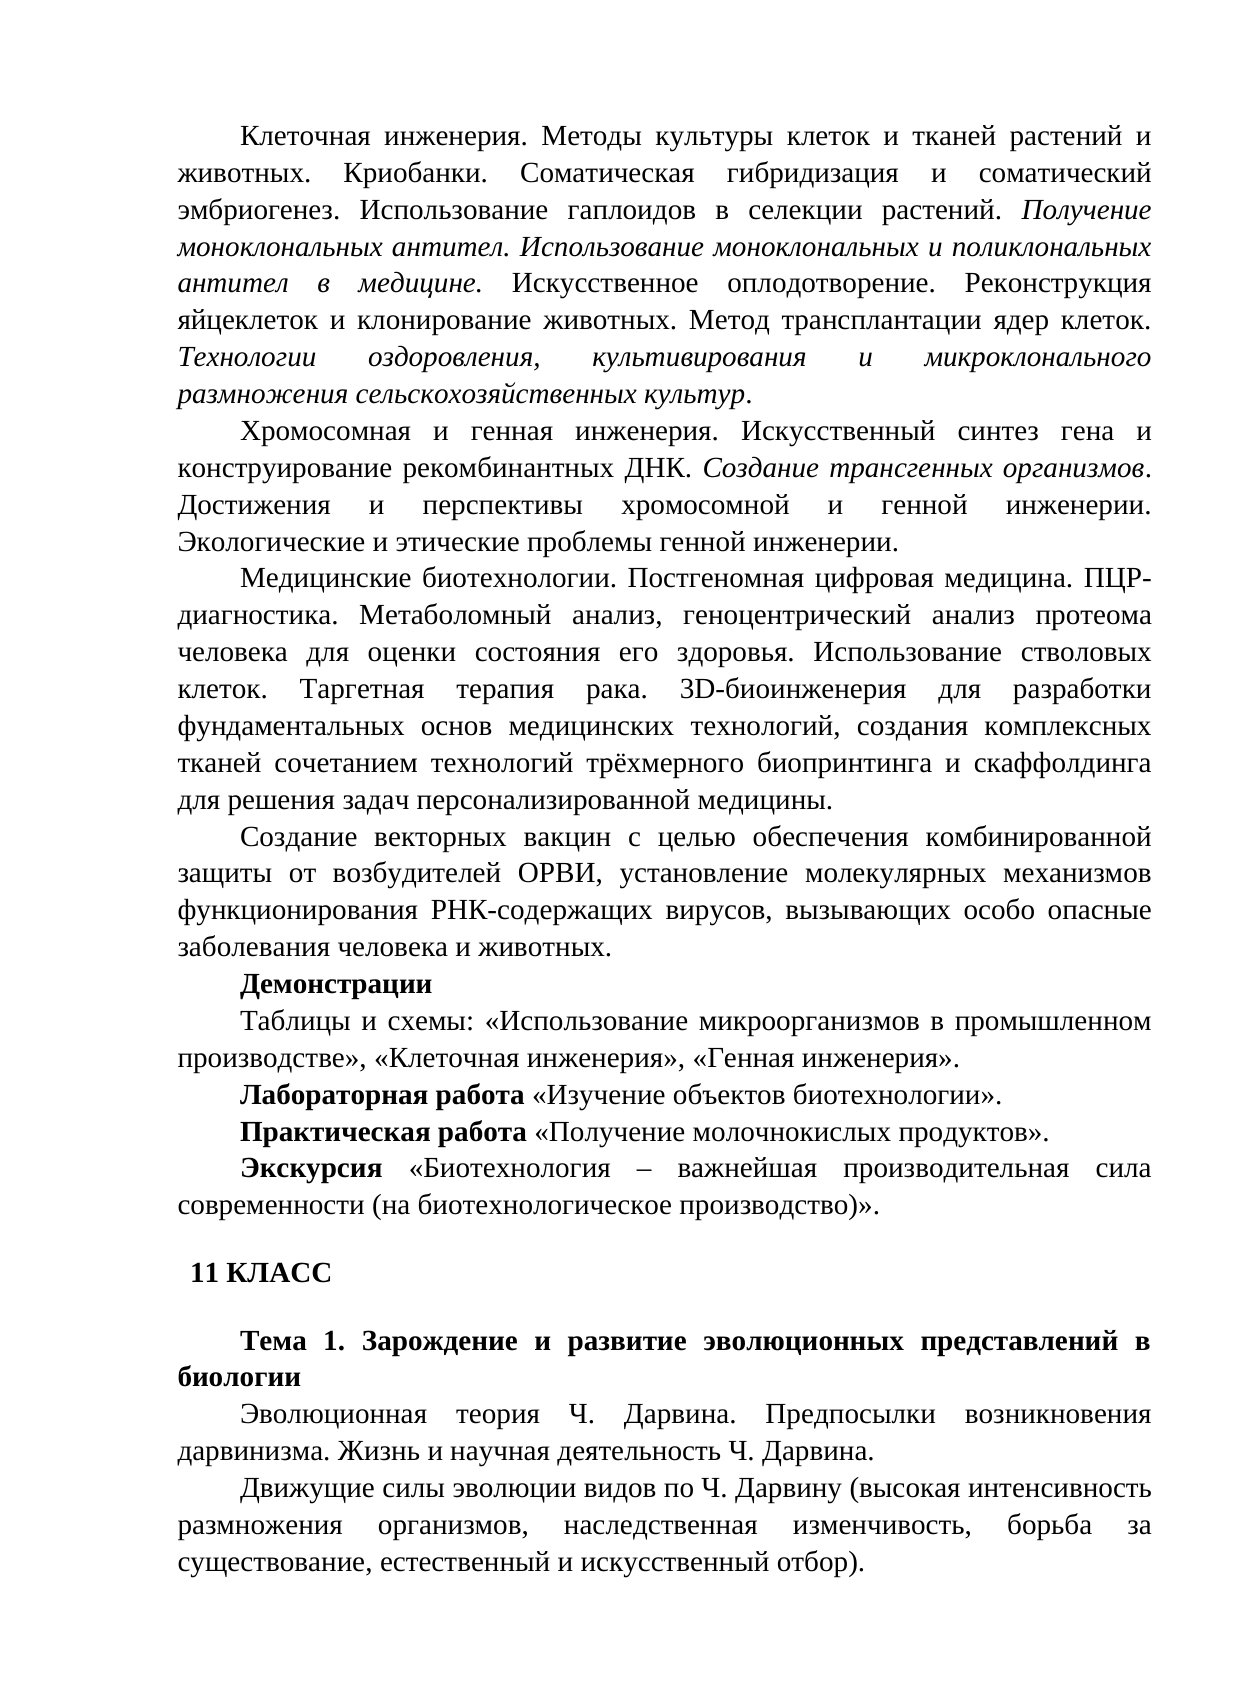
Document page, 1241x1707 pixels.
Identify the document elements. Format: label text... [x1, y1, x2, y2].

text Тема 1. Зарождение и развитие эволюционных представлений в биологии [177, 1323, 1152, 1393]
text Движущие силы эволюции видов по Ч. Дарвину (высокая интенсивность размножения организмов, наследственная изменчивость, борьба за существование, естественный и искусственный отбор). [177, 1470, 1152, 1577]
text Хромосомная и генная инженерия. Искусственный синтез гена и конструирование рекомбинантных ДНК. Создание трансгенных организмов. Достижения и перспективы хромосомной и генной инженерии. Экологические и этические проблемы генной инженерии. [177, 413, 1152, 557]
text 11 КЛАСС [190, 1255, 1152, 1289]
text Эволюционная теория Ч. Дарвина. Предпосылки возникновения дарвинизма. Жизнь и научная деятельность Ч. Дарвина. [177, 1396, 1152, 1467]
text Лабораторная работа «Изучение объектов биотехнологии». [177, 1077, 1152, 1110]
text Практическая работа «Получение молочнокислых продуктов». [177, 1114, 1152, 1147]
text Экскурсия «Биотехнология – важнейшая производительная сила современности (на биотехнологическое производство)». [177, 1151, 1152, 1221]
text Демонстрации [177, 966, 1152, 1000]
text Создание векторных вакцин с целью обеспечения комбинированной защиты от возбудителей ОРВИ, установление молекулярных механизмов функционирования РНК-содержащих вирусов, вызывающих особо опасные заболевания человека и животных. [177, 819, 1152, 963]
text Таблицы и схемы: «Использование микроорганизмов в промышленном производстве», «Клеточная инженерия», «Генная инженерия». [177, 1003, 1152, 1073]
text Клеточная инженерия. Методы культуры клеток и тканей растений и животных. Криобанки. Соматическая гибридизация и соматический эмбриогенез. Использование гаплоидов в селекции растений. Получение моноклональных антител. Использование моноклональных и поликлональных антител в медицине. Искусственное оплодотворение. Реконструкция яйцеклеток и клонирование животных. Метод трансплантации ядер клеток. Технологии оздоровления, культивирования и микроклонального размножения сельскохозяйственных культур. [177, 118, 1152, 410]
text Медицинские биотехнологии. Постгеномная цифровая медицина. ПЦР-диагностика. Метаболомный анализ, геноцентрический анализ протеома человека для оценки состояния его здоровья. Использование стволовых клеток. Таргетная терапия рака. 3D-биоинженерия для разработки фундаментальных основ медицинских технологий, создания комплексных тканей сочетанием технологий трёхмерного биопринтинга и скаффолдинга для решения задач персонализированной медицины. [177, 561, 1152, 815]
